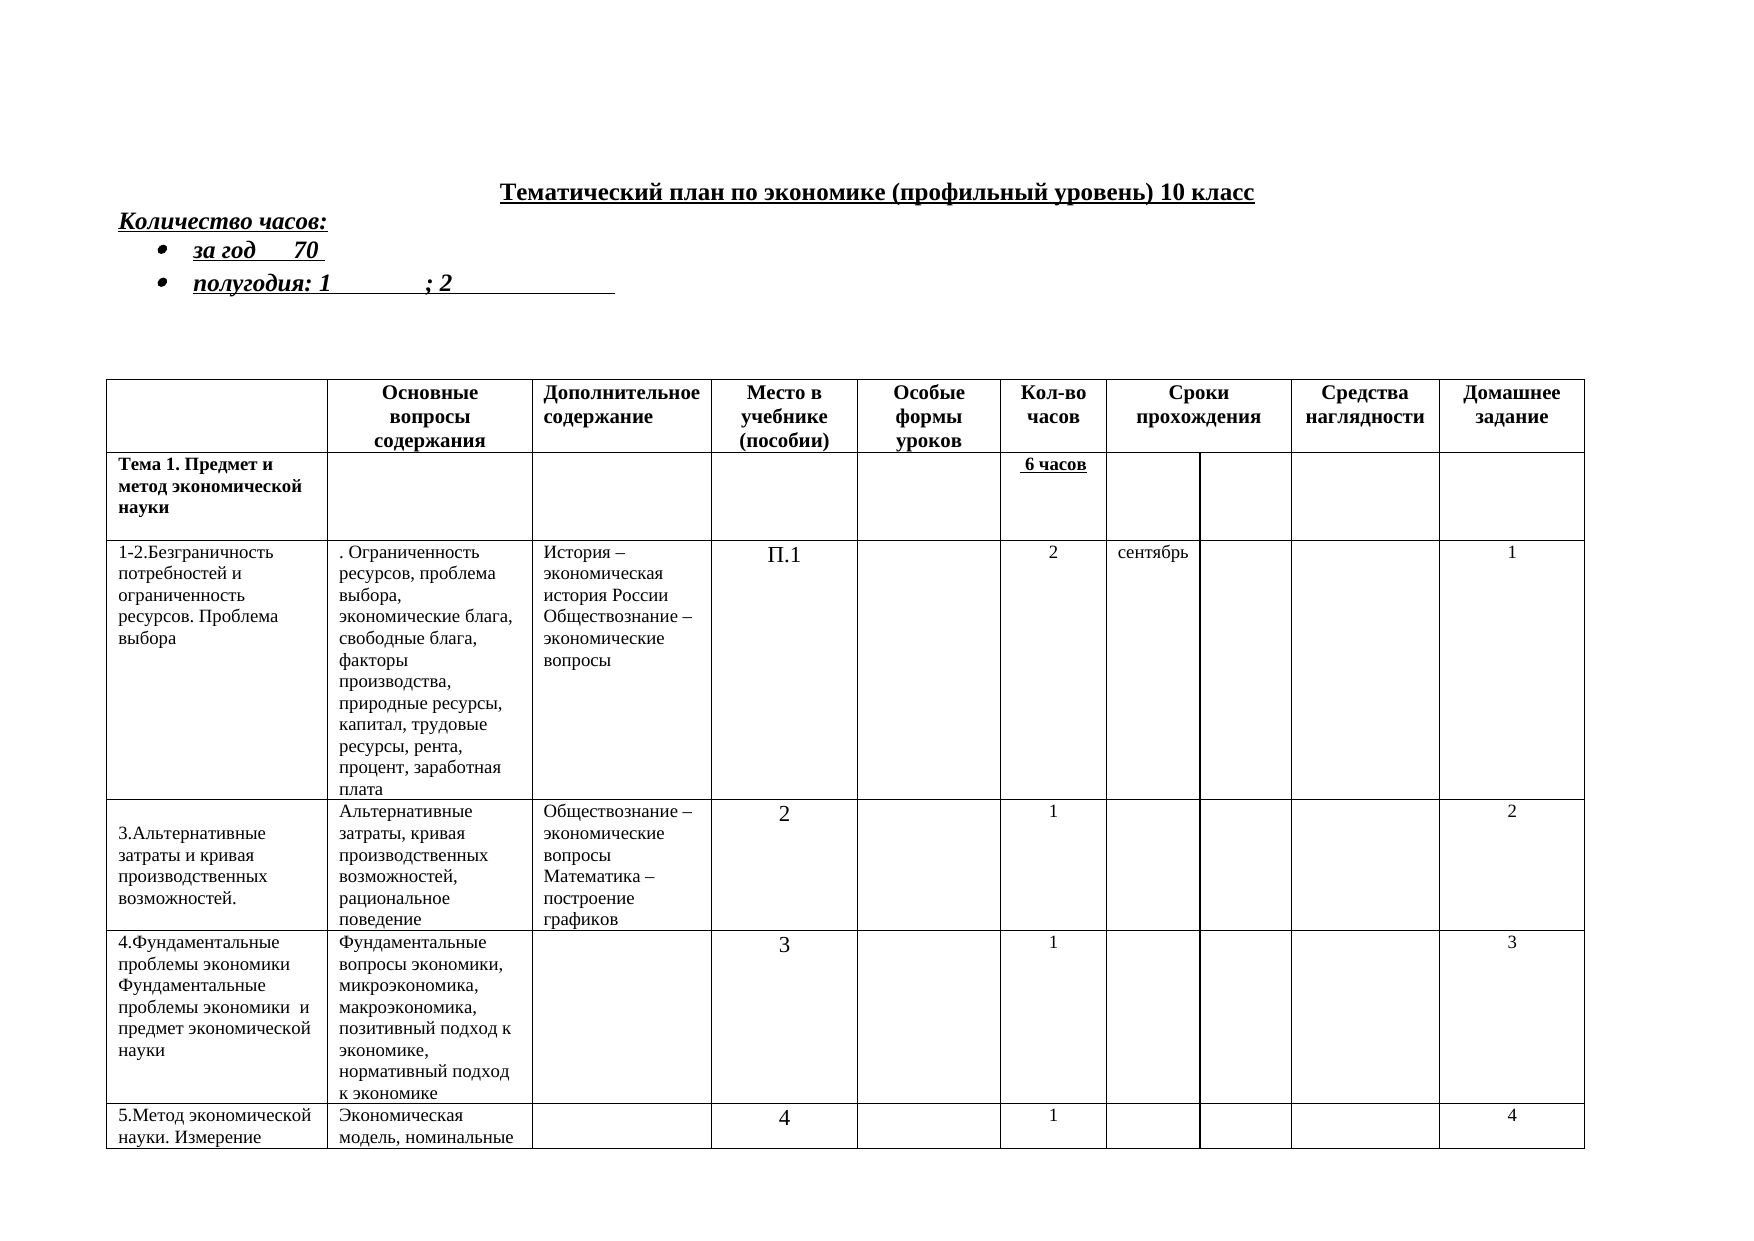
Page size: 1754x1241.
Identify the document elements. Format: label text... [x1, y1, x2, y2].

table_cell Альтернативные затраты, кривая производственных возможностей, рациональное поведение [328, 800, 532, 930]
table_cell 1 [1001, 931, 1106, 1103]
table_cell [328, 453, 532, 539]
table_cell 2 [1440, 800, 1584, 930]
table_cell Фундаментальные вопросы экономики, микроэкономика, макроэкономика, позитивный подход к экономике, нормативный подход к экономике [328, 931, 532, 1103]
table_cell 2 [1001, 541, 1106, 799]
table_cell История – экономическая история России Обществознание – экономические вопросы [533, 541, 711, 799]
list полугодия: 1 ; 2 [156, 268, 1636, 296]
table_cell [1201, 453, 1291, 539]
table_cell сентябрь [1107, 541, 1199, 799]
table_header Основные вопросы содержания [328, 380, 532, 452]
table_cell [533, 453, 711, 539]
table_cell Тема 1. Предмет и метод экономической науки [107, 453, 327, 539]
table_header Место в учебнике (пособии) [712, 380, 857, 452]
table_cell [1292, 453, 1439, 539]
table_cell Обществознание – экономические вопросы Математика – построение графиков [533, 800, 711, 930]
table_cell [533, 1104, 711, 1147]
table_cell [1107, 1104, 1199, 1147]
table_cell [1107, 800, 1199, 930]
table_cell [1440, 453, 1584, 539]
table_cell 4 [712, 1104, 857, 1147]
table_cell 6 часов [1001, 453, 1106, 539]
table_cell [328, 1104, 532, 1147]
table_cell 1 [1440, 541, 1584, 799]
table_header Особые формы уроков [858, 380, 1000, 452]
table_cell [712, 453, 857, 539]
table_cell [1292, 541, 1439, 799]
list за год 70 [156, 235, 1636, 263]
text Тематический план по экономике (профильный уровень) 10 класс [118, 177, 1636, 206]
table_cell [858, 800, 1000, 930]
table_cell [1292, 800, 1439, 930]
table_cell 3.Альтернативные затраты и кривая производственных возможностей. [107, 800, 327, 930]
table_header Кол-во часов [1001, 380, 1106, 452]
table_cell [858, 541, 1000, 799]
table_cell 3 [1440, 931, 1584, 1103]
table_header Домашнее задание [1440, 380, 1584, 452]
table_cell [1201, 541, 1291, 799]
table_cell 1-2.Безграничность потребностей и ограниченность ресурсов. Проблема выбора [107, 541, 327, 799]
table_cell 1 [1001, 800, 1106, 930]
table_cell [1292, 931, 1439, 1103]
table_cell [1201, 800, 1291, 930]
table_cell 3 [712, 931, 857, 1103]
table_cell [107, 1104, 327, 1147]
table_cell [1107, 453, 1199, 539]
table_header Сроки прохождения [1107, 380, 1291, 452]
table_cell [1107, 931, 1199, 1103]
table_cell П.1 [712, 541, 857, 799]
table_cell 4.Фундаментальные проблемы экономики Фундаментальные проблемы экономики и предмет экономической науки [107, 931, 327, 1103]
table_cell [858, 453, 1000, 539]
table_cell [533, 931, 711, 1103]
table_header Дополнительное содержание [533, 380, 711, 452]
table_cell . Ограниченность ресурсов, проблема выбора, экономические блага, свободные блага, факторы производства, природные ресурсы, капитал, трудовые ресурсы, рента, процент, заработная плата [328, 541, 532, 799]
table_cell [1292, 1104, 1439, 1147]
text Количество часов: [118, 206, 1636, 235]
table_cell 2 [712, 800, 857, 930]
table_cell [1201, 1104, 1291, 1147]
table_cell [858, 931, 1000, 1103]
table_cell [1201, 931, 1291, 1103]
table_cell [858, 1104, 1000, 1147]
table_header [107, 380, 327, 452]
table_cell 1 [1001, 1104, 1106, 1147]
table_header Средства наглядности [1292, 380, 1439, 452]
table_cell 4 [1440, 1104, 1584, 1147]
